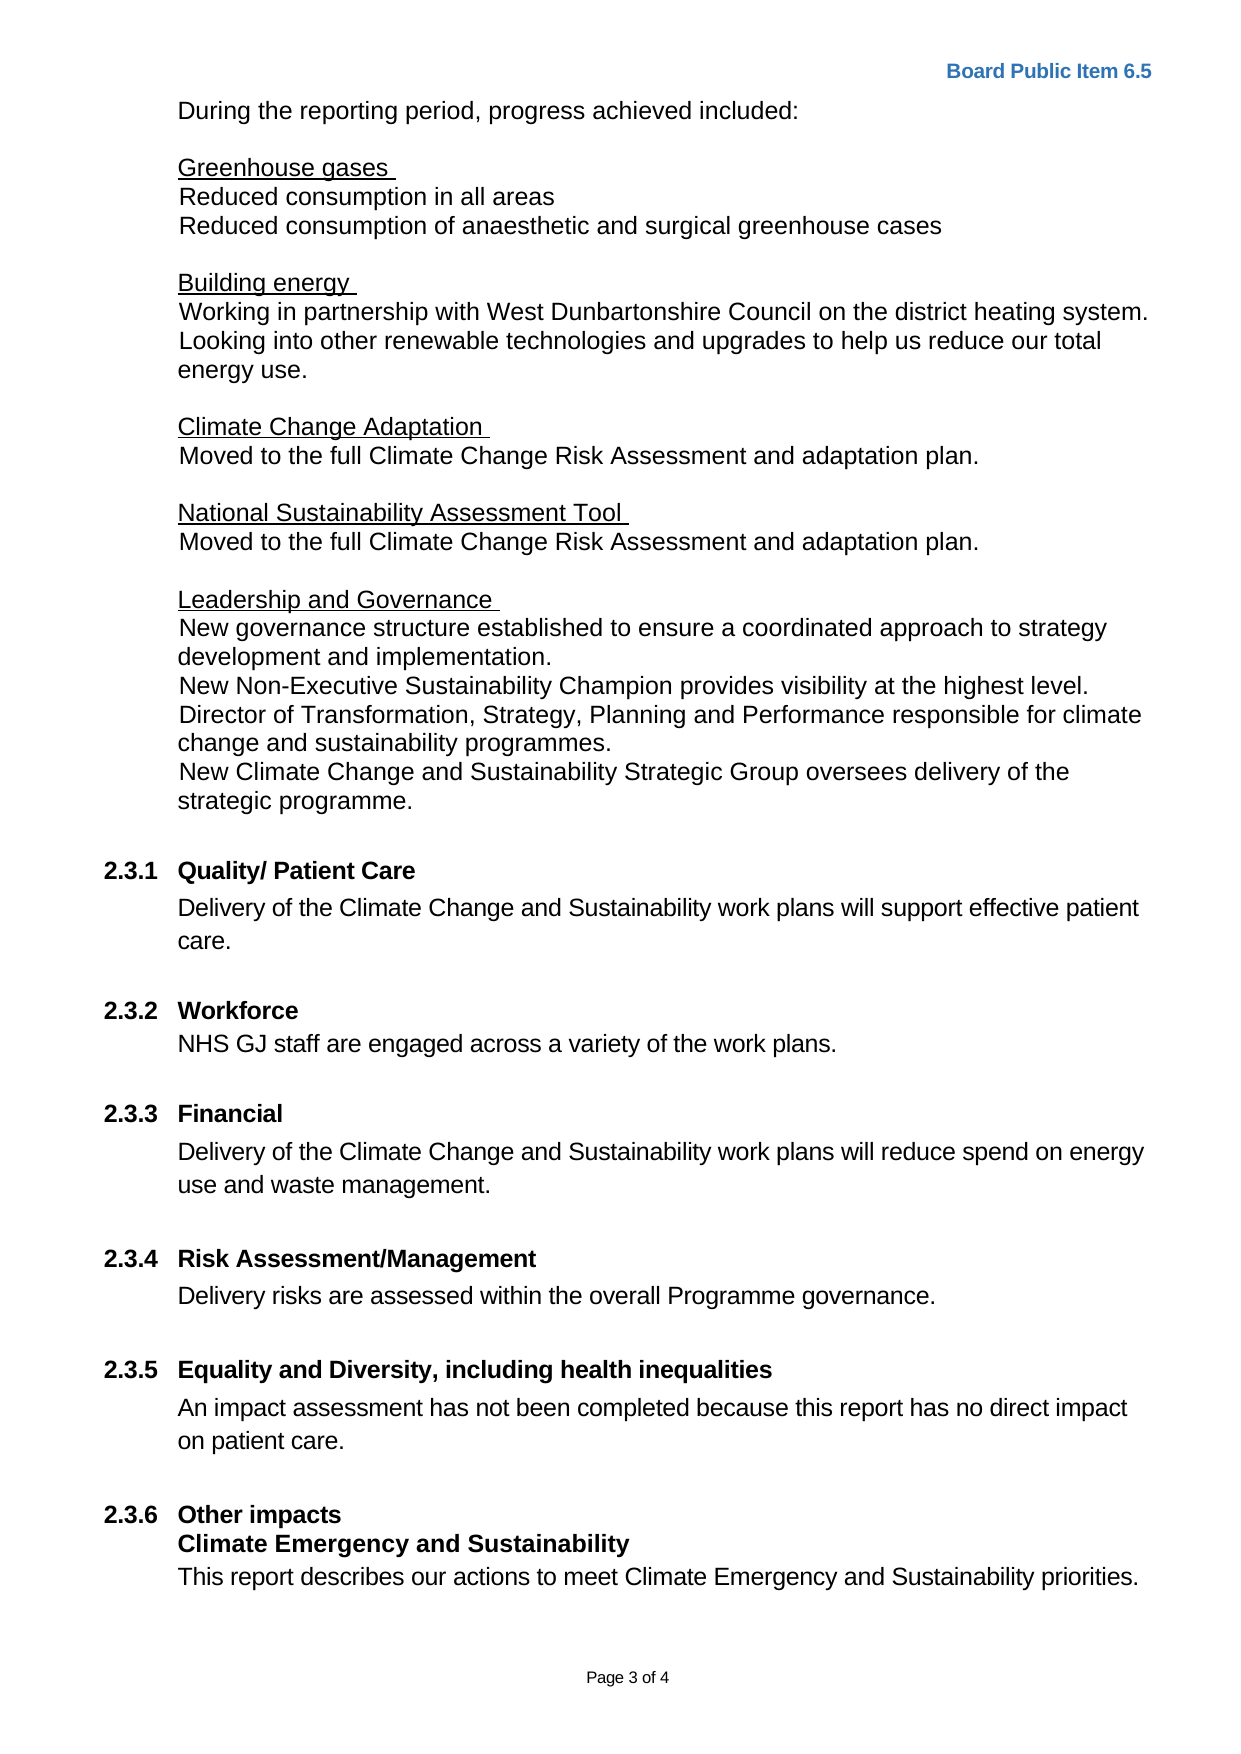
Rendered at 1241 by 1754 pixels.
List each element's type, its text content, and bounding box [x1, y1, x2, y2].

text During the reporting period, progress achieved included: [177, 96, 1152, 124]
list Moved to the full Climate Change Risk Assessment and adaptation plan. [177, 527, 1152, 556]
text Delivery of the Climate Change and Sustainability work plans will support effective patient care. [103, 893, 1152, 955]
list Reduced consumption in all areas [177, 182, 1152, 211]
subtitle 2.3.1 Quality/ Patient Care [103, 856, 1152, 885]
text Delivery risks are assessed within the overall Programme governance. [103, 1281, 1152, 1310]
text Building energy [177, 268, 1152, 297]
list New Non-Executive Sustainability Champion provides visibility at the highest level. [177, 671, 1152, 699]
list Moved to the full Climate Change Risk Assessment and adaptation plan. [177, 441, 1152, 469]
list Looking into other renewable technologies and upgrades to help us reduce our total energy use. [177, 326, 1152, 383]
subtitle 2.3.5 Equality and Diversity, including health inequalities [103, 1356, 1152, 1384]
subtitle 2.3.3 Financial [103, 1099, 1152, 1128]
list New governance structure established to ensure a coordinated approach to strategy development and implementation. [177, 613, 1152, 671]
text National Sustainability Assessment Tool [177, 498, 1152, 527]
subtitle 2.3.4 Risk Assessment/Management [103, 1244, 1152, 1273]
text NHS GJ staff are engaged across a variety of the work plans. [103, 1029, 1152, 1058]
subtitle 2.3.6 Other impacts [103, 1500, 1152, 1529]
subtitle 2.3.2 Workforce [103, 996, 1152, 1025]
text This report describes our actions to meet Climate Emergency and Sustainability priorities. [103, 1562, 1152, 1591]
list New Climate Change and Sustainability Strategic Group oversees delivery of the strategic programme. [177, 757, 1152, 814]
text Climate Change Adaptation [177, 412, 1152, 441]
text An impact assessment has not been completed because this report has no direct impact on patient care. [103, 1393, 1152, 1454]
text Leadership and Governance [177, 584, 1152, 613]
text Delivery of the Climate Change and Sustainability work plans will reduce spend on energy use and waste management. [103, 1137, 1152, 1198]
list Working in partnership with West Dunbartonshire Council on the district heating system. [177, 297, 1152, 326]
list Director of Transformation, Strategy, Planning and Performance responsible for climate change and sustainability programmes. [177, 699, 1152, 757]
text Greenhouse gases [177, 153, 1152, 182]
list Reduced consumption of anaesthetic and surgical greenhouse cases [177, 211, 1152, 239]
text Climate Emergency and Sustainability [103, 1529, 1152, 1558]
